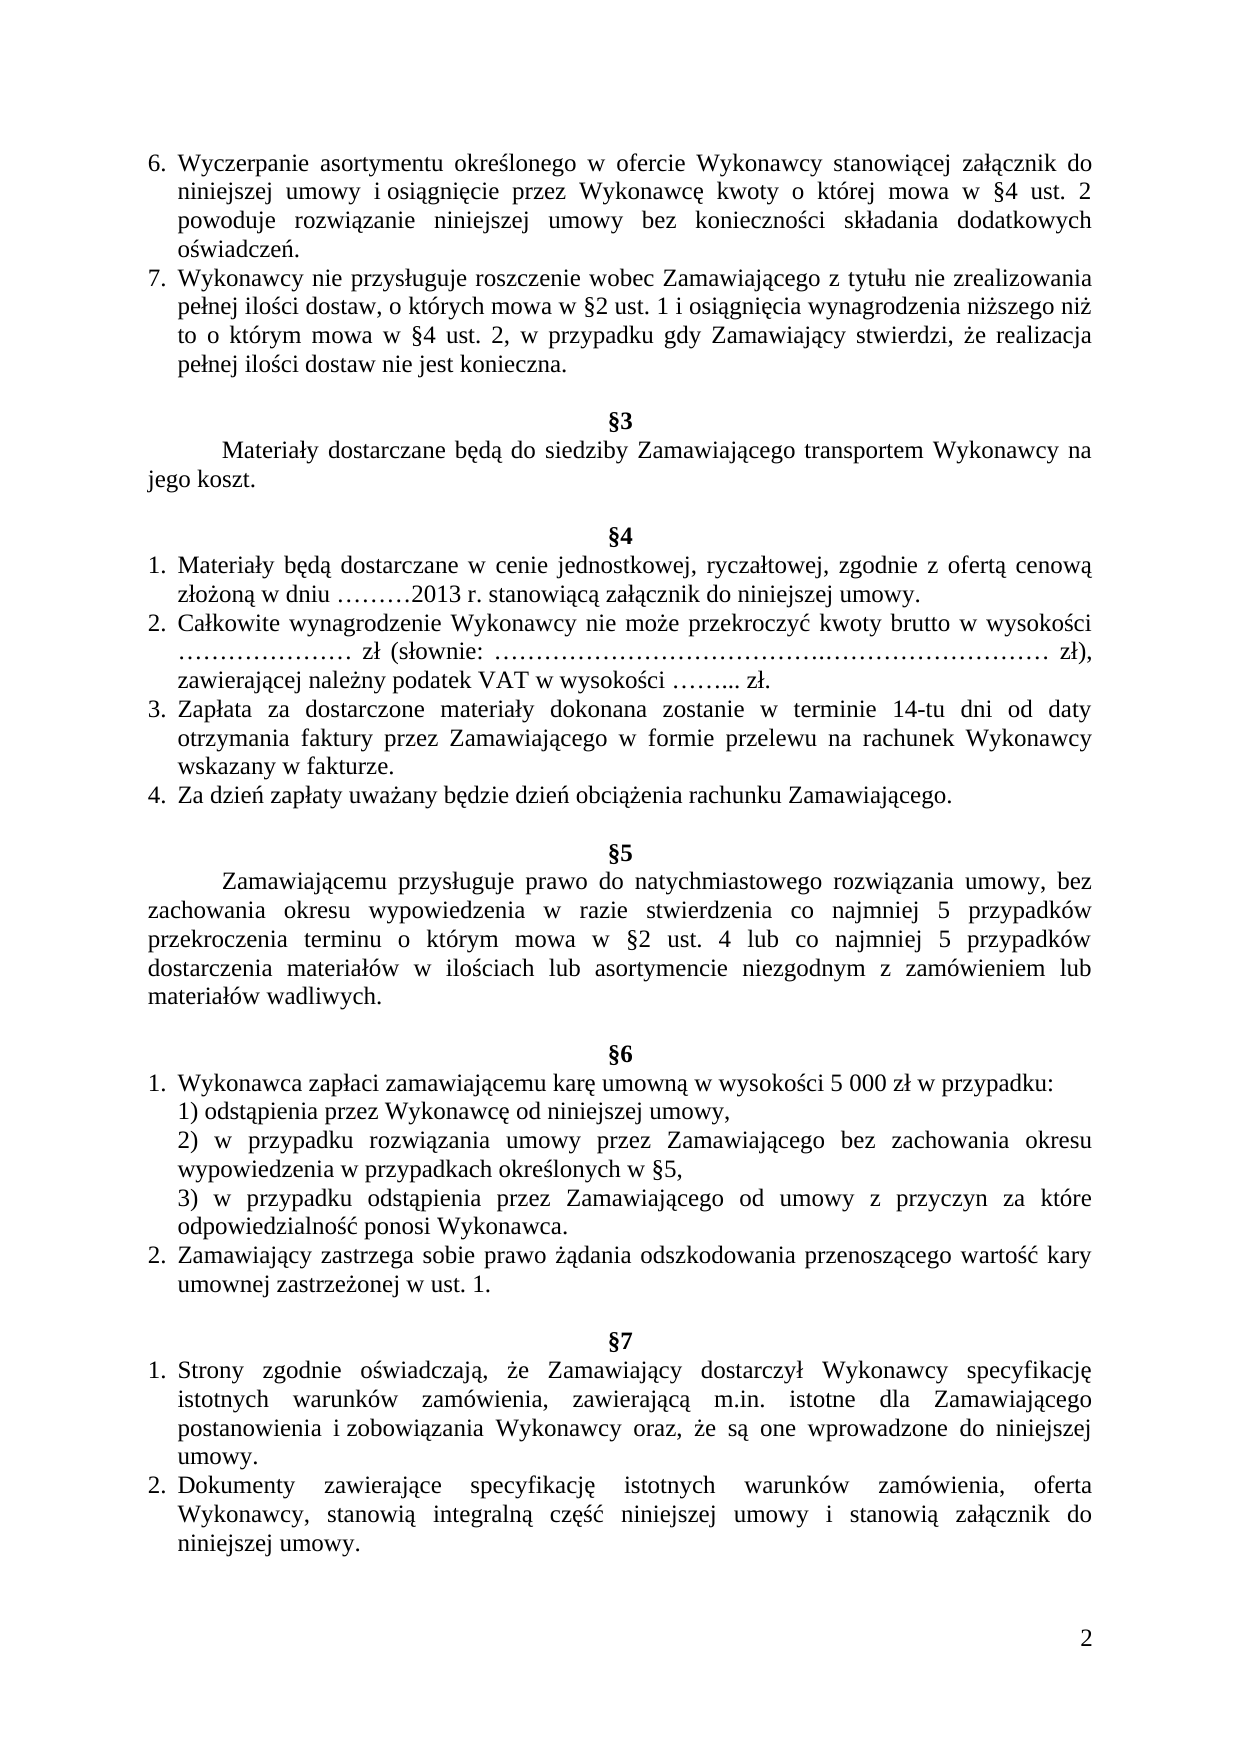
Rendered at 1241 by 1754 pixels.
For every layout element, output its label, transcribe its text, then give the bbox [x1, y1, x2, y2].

text Zamawiającemu przysługuje prawo do natychmiastowego rozwiązania umowy, bez zachowania okresu wypowiedzenia w razie stwierdzenia co najmniej 5 przypadków przekroczenia terminu o którym mowa w §2 ust. 4 lub co najmniej 5 przypadków dostarczenia materiałów w ilościach lub asortymencie niezgodnym z zamówieniem lub materiałów wadliwych. [148, 866, 1092, 1010]
text §6 [148, 1039, 1092, 1068]
text §4 [148, 521, 1092, 550]
text 1. Strony zgodnie oświadczają, że Zamawiający dostarczył Wykonawcy specyfikację istotnych warunków zamówienia, zawierającą m.in. istotne dla Zamawiającego postanowienia i zobowiązania Wykonawcy oraz, że są one wprowadzone do niniejszej umowy. [148, 1355, 1092, 1470]
text 4. Za dzień zapłaty uważany będzie dzień obciążenia rachunku Zamawiającego. [148, 780, 1092, 809]
text 1. Wykonawca zapłaci zamawiającemu karę umowną w wysokości 5 000 zł w przypadku: [148, 1068, 1092, 1096]
text 3. Zapłata za dostarczone materiały dokonana zostanie w terminie 14-tu dni od daty otrzymania faktury przez Zamawiającego w formie przelewu na rachunek Wykonawcy wskazany w fakturze. [148, 694, 1092, 780]
text 1) odstąpienia przez Wykonawcę od niniejszej umowy, [177, 1096, 1092, 1125]
text 6. Wyczerpanie asortymentu określonego w ofercie Wykonawcy stanowiącej załącznik do niniejszej umowy i osiągnięcie przez Wykonawcę kwoty o której mowa w §4 ust. 2 powoduje rozwiązanie niniejszej umowy bez konieczności składania dodatkowych oświadczeń. [148, 148, 1092, 263]
text 2) w przypadku rozwiązania umowy przez Zamawiającego bez zachowania okresu wypowiedzenia w przypadkach określonych w §5, [177, 1125, 1092, 1183]
text §7 [148, 1326, 1092, 1355]
text 2. Całkowite wynagrodzenie Wykonawcy nie może przekroczyć kwoty brutto w wysokości ………………… zł (słownie: ………………………………….……………………… zł), zawierającej należny podatek VAT w wysokości ……... zł. [148, 608, 1092, 694]
text 3) w przypadku odstąpienia przez Zamawiającego od umowy z przyczyn za które odpowiedzialność ponosi Wykonawca. [177, 1183, 1092, 1240]
text 7. Wykonawcy nie przysługuje roszczenie wobec Zamawiającego z tytułu nie zrealizowania pełnej ilości dostaw, o których mowa w §2 ust. 1 i osiągnięcia wynagrodzenia niższego niż to o którym mowa w §4 ust. 2, w przypadku gdy Zamawiający stwierdzi, że realizacja pełnej ilości dostaw nie jest konieczna. [148, 263, 1092, 378]
text 2. Zamawiający zastrzega sobie prawo żądania odszkodowania przenoszącego wartość kary umownej zastrzeżonej w ust. 1. [148, 1240, 1092, 1298]
text §3 [148, 406, 1092, 435]
text 1. Materiały będą dostarczane w cenie jednostkowej, ryczałtowej, zgodnie z ofertą cenową złożoną w dniu ………2013 r. stanowiącą załącznik do niniejszej umowy. [148, 550, 1092, 608]
text 2. Dokumenty zawierające specyfikację istotnych warunków zamówienia, oferta Wykonawcy, stanowią integralną część niniejszej umowy i stanowią załącznik do niniejszej umowy. [148, 1470, 1092, 1556]
text §5 [148, 838, 1092, 866]
text Materiały dostarczane będą do siedziby Zamawiającego transportem Wykonawcy na jego koszt. [148, 435, 1092, 493]
